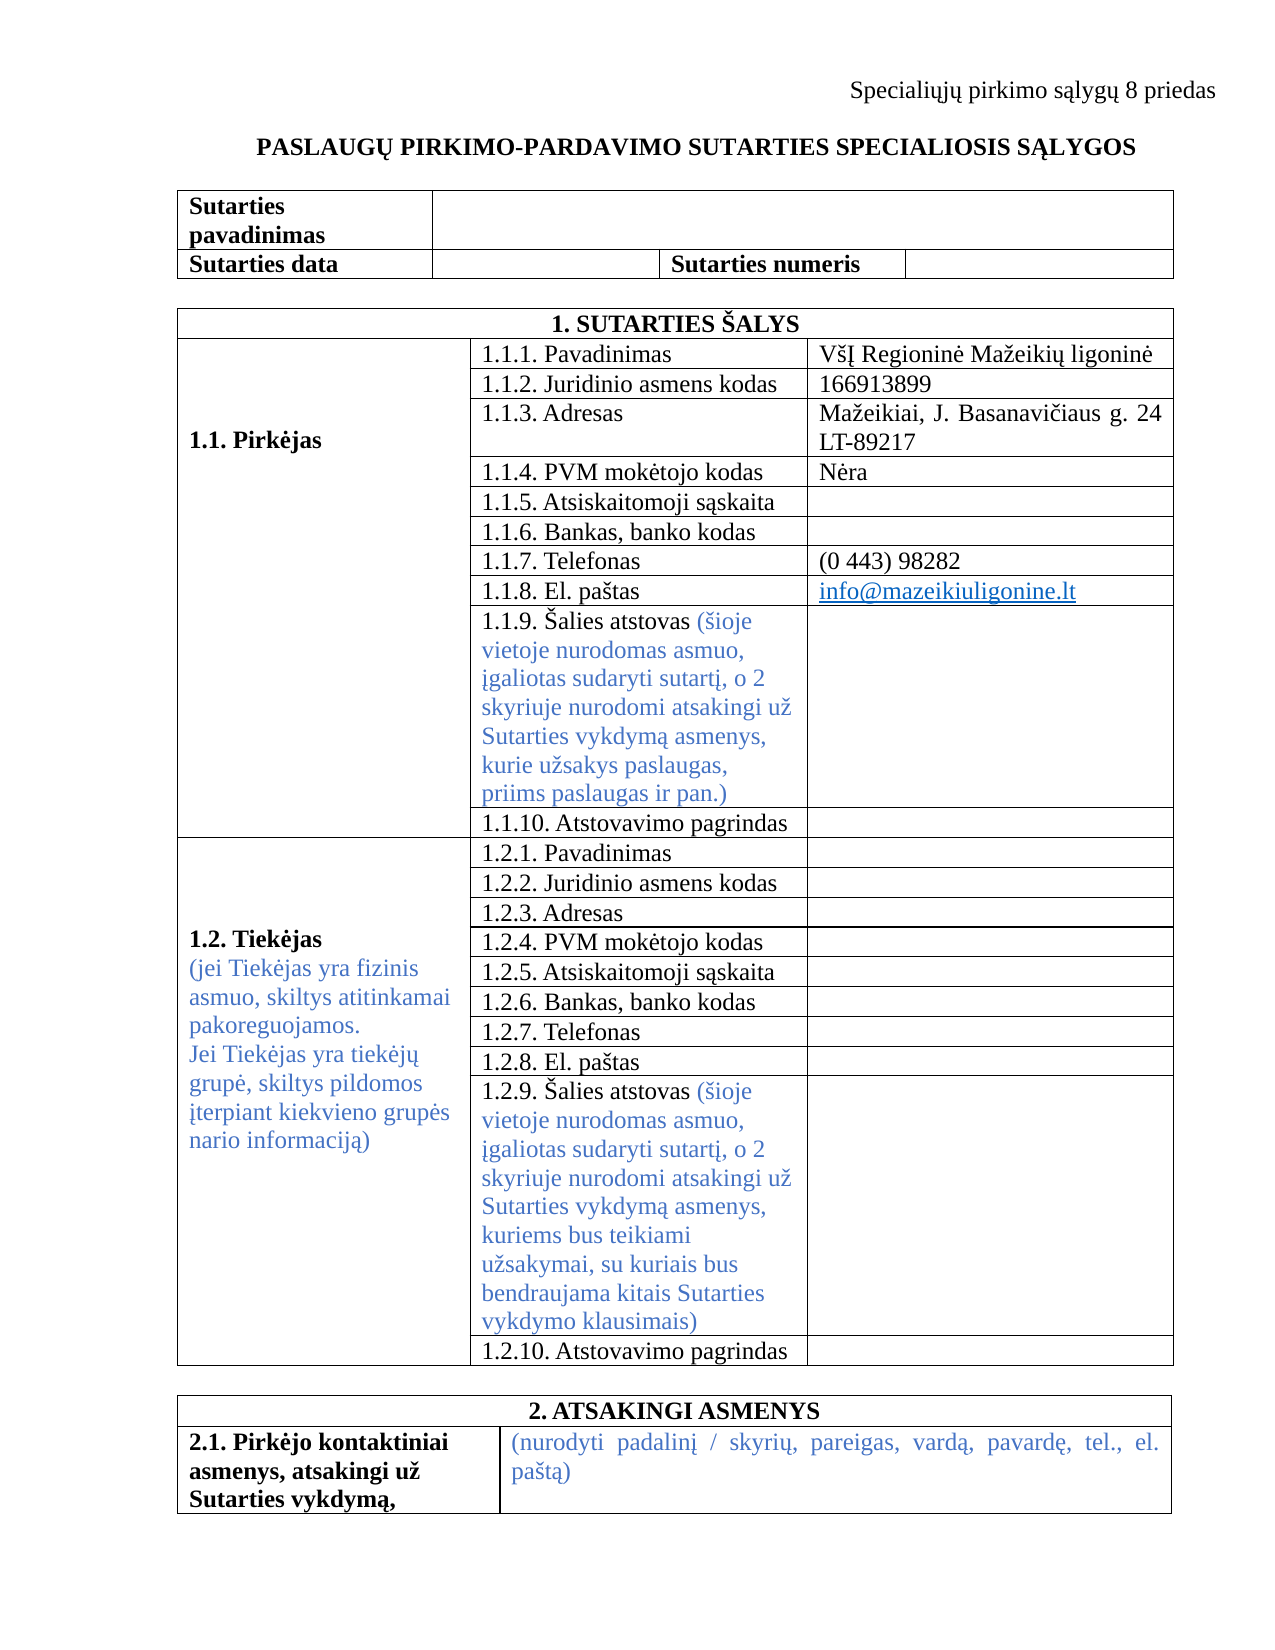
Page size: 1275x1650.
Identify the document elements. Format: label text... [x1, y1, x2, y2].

table_cell [808, 1076, 1173, 1335]
table_cell 1.1. Pirkėjas [178, 339, 470, 837]
table_cell 1.1.4. PVM mokėtojo kodas [471, 457, 807, 486]
table_cell Sutarties data [178, 250, 432, 278]
table_cell 1.2.10. Atstovavimo pagrindas [471, 1336, 807, 1365]
table_cell 1.1.5. Atsiskaitomoji sąskaita [471, 487, 807, 516]
table_cell [808, 868, 1173, 897]
table_cell 1.1.7. Telefonas [471, 546, 807, 575]
table_cell 1.2.6. Bankas, banko kodas [471, 987, 807, 1016]
table_cell Sutarties numeris [660, 250, 905, 278]
table_cell [808, 957, 1173, 986]
table_cell 1.2.1. Pavadinimas [471, 838, 807, 867]
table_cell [501, 1427, 1171, 1513]
table_header Sutarties pavadinimas [178, 191, 432, 248]
table_cell [808, 987, 1173, 1016]
table_cell 1.1.3. Adresas [471, 399, 807, 456]
table_cell [808, 1047, 1173, 1075]
table_cell [808, 487, 1173, 516]
table_cell 1.2.5. Atsiskaitomoji sąskaita [471, 957, 807, 986]
table_cell 1.2.9. Šalies atstovas (šioje vietoje nurodomas asmuo, įgaliotas sudaryti sutartį, o 2 skyriuje nurodomi atsakingi už Sutarties vykdymą asmenys, kuriems bus teikiami užsakymai, su kuriais bus bendraujama kitais Sutarties vykdymo klausimais) [471, 1076, 807, 1335]
table_header 2. ATSAKINGI ASMENYS [178, 1396, 1171, 1426]
table_header [433, 191, 1173, 248]
table_header 1. SUTARTIES ŠALYS [178, 309, 1173, 338]
table_cell Nėra [808, 457, 1173, 486]
table_cell 1.2. Tiekėjas (jei Tiekėjas yra fizinis asmuo, skiltys atitinkamai pakoreguojamos. Jei Tiekėjas yra tiekėjų grupė, skiltys pildomos įterpiant kiekvieno grupės nario informaciją) [178, 838, 470, 1365]
table_cell [433, 250, 659, 278]
text paslaugų pirkimo-pardavimo sutarties Specialiosis sąlygos [177, 132, 1216, 161]
table_cell [808, 517, 1173, 545]
table_cell 1.2.3. Adresas [471, 898, 807, 926]
table_cell 1.1.9. Šalies atstovas (šioje vietoje nurodomas asmuo, įgaliotas sudaryti sutartį, o 2 skyriuje nurodomi atsakingi už Sutarties vykdymą asmenys, kurie užsakys paslaugas, priims paslaugas ir pan.) [471, 606, 807, 807]
table_cell [808, 1017, 1173, 1046]
table_cell info@mazeikiuligonine.lt [808, 576, 1173, 605]
table_cell 1.1.8. El. paštas [471, 576, 807, 605]
table_cell [808, 928, 1173, 956]
table_cell 1.1.2. Juridinio asmens kodas [471, 369, 807, 397]
table_cell [808, 838, 1173, 867]
table_cell 1.2.4. PVM mokėtojo kodas [471, 928, 807, 956]
table_cell [808, 1336, 1173, 1365]
table_cell 166913899 [808, 369, 1173, 397]
table_cell 1.1.6. Bankas, banko kodas [471, 517, 807, 545]
table_cell [808, 808, 1173, 837]
table_cell VšĮ Regioninė Mažeikių ligoninė [808, 339, 1173, 368]
table_cell 1.2.8. El. paštas [471, 1047, 807, 1075]
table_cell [178, 1427, 499, 1513]
table_cell 1.1.1. Pavadinimas [471, 339, 807, 368]
table_cell [808, 898, 1173, 926]
table_cell 1.2.2. Juridinio asmens kodas [471, 868, 807, 897]
table_cell [808, 606, 1173, 807]
table_cell 1.2.7. Telefonas [471, 1017, 807, 1046]
table_cell 1.1.10. Atstovavimo pagrindas [471, 808, 807, 837]
table_cell Mažeikiai, J. Basanavičiaus g. 24 LT-89217 [808, 399, 1173, 456]
table_cell [906, 250, 1173, 278]
table_cell (0 443) 98282 [808, 546, 1173, 575]
